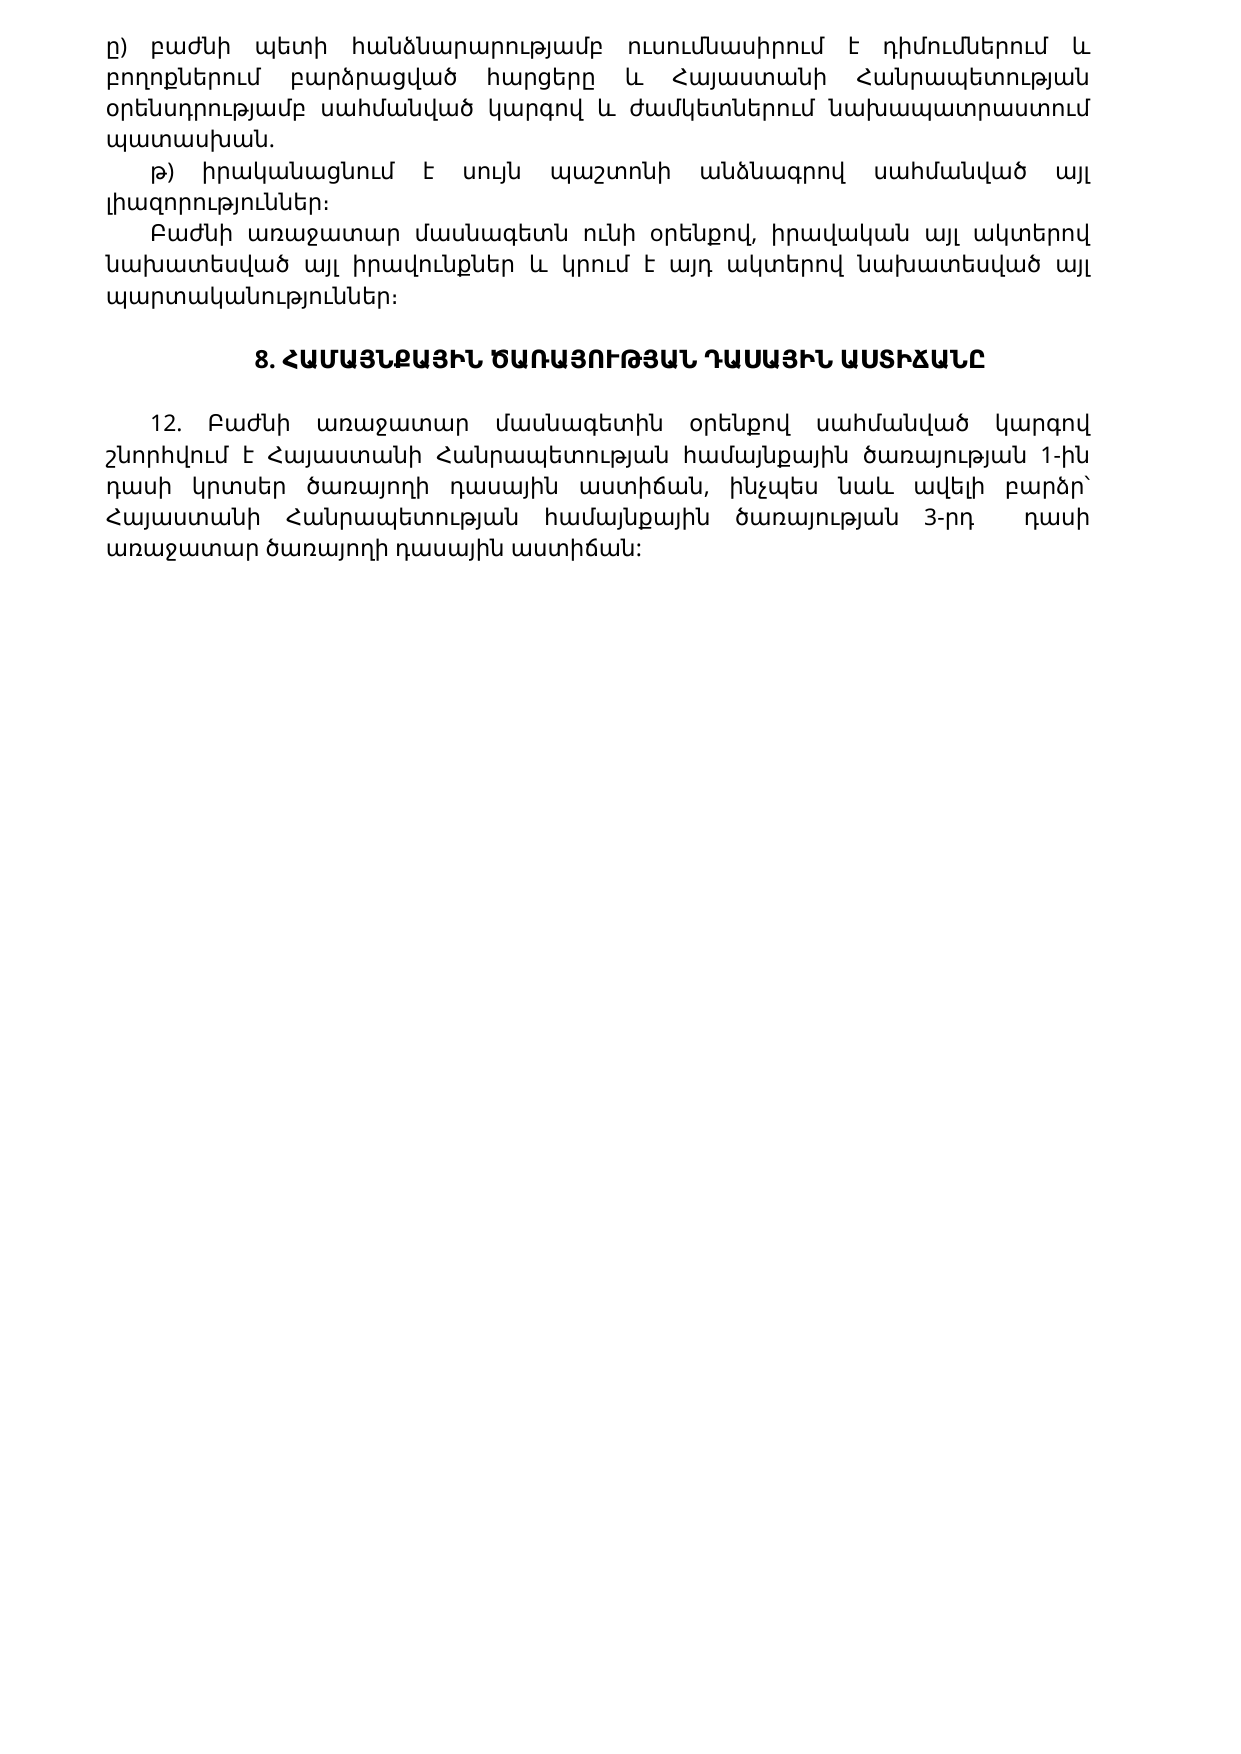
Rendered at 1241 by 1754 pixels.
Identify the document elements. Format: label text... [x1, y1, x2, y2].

text ը) բաժնի պետի հանձնարարությամբ ուսումնասիրում է դիմումներում և բողոքներում բարձրացված հարցերը և Հայաստանի Հանրապետության օրենսդրությամբ սահմանված կարգով և ժամկետներում նախապատրաստում պատասխան. [106, 29, 1090, 154]
text 12. Բաժնի առաջատար մասնագետին օրենքով սահմանված կարգով շնորհվում է Հայաստանի Հանրապետության համայնքային ծառայության 1-ին դասի կրտսեր ծառայողի դասային աստիճան, ինչպես նաև ավելի բարձր՝ Հայաստանի Հանրապետության համայնքային ծառայության 3-րդ դասի առաջատար ծառայողի դասային աստիճան: [106, 407, 1090, 564]
text Բաժնի առաջատար մասնագետն ունի oրենքով, իրավական այլ ակտերով նախատեսված այլ իրավունքներ և կրում է այդ ակտերով նախատեսված այլ պարտականություններ։ [106, 217, 1090, 311]
text 8. ՀԱՄԱՅՆՔԱՅԻՆ ԾԱՌԱՅՈՒԹՅԱՆ ԴԱՍԱՅԻՆ ԱՍՏԻՃԱՆԸ [106, 342, 1090, 376]
text թ) իրականացնում է սույն պաշտոնի անձնագրով սահմանված այլ լիազորություններ։ [106, 154, 1090, 217]
